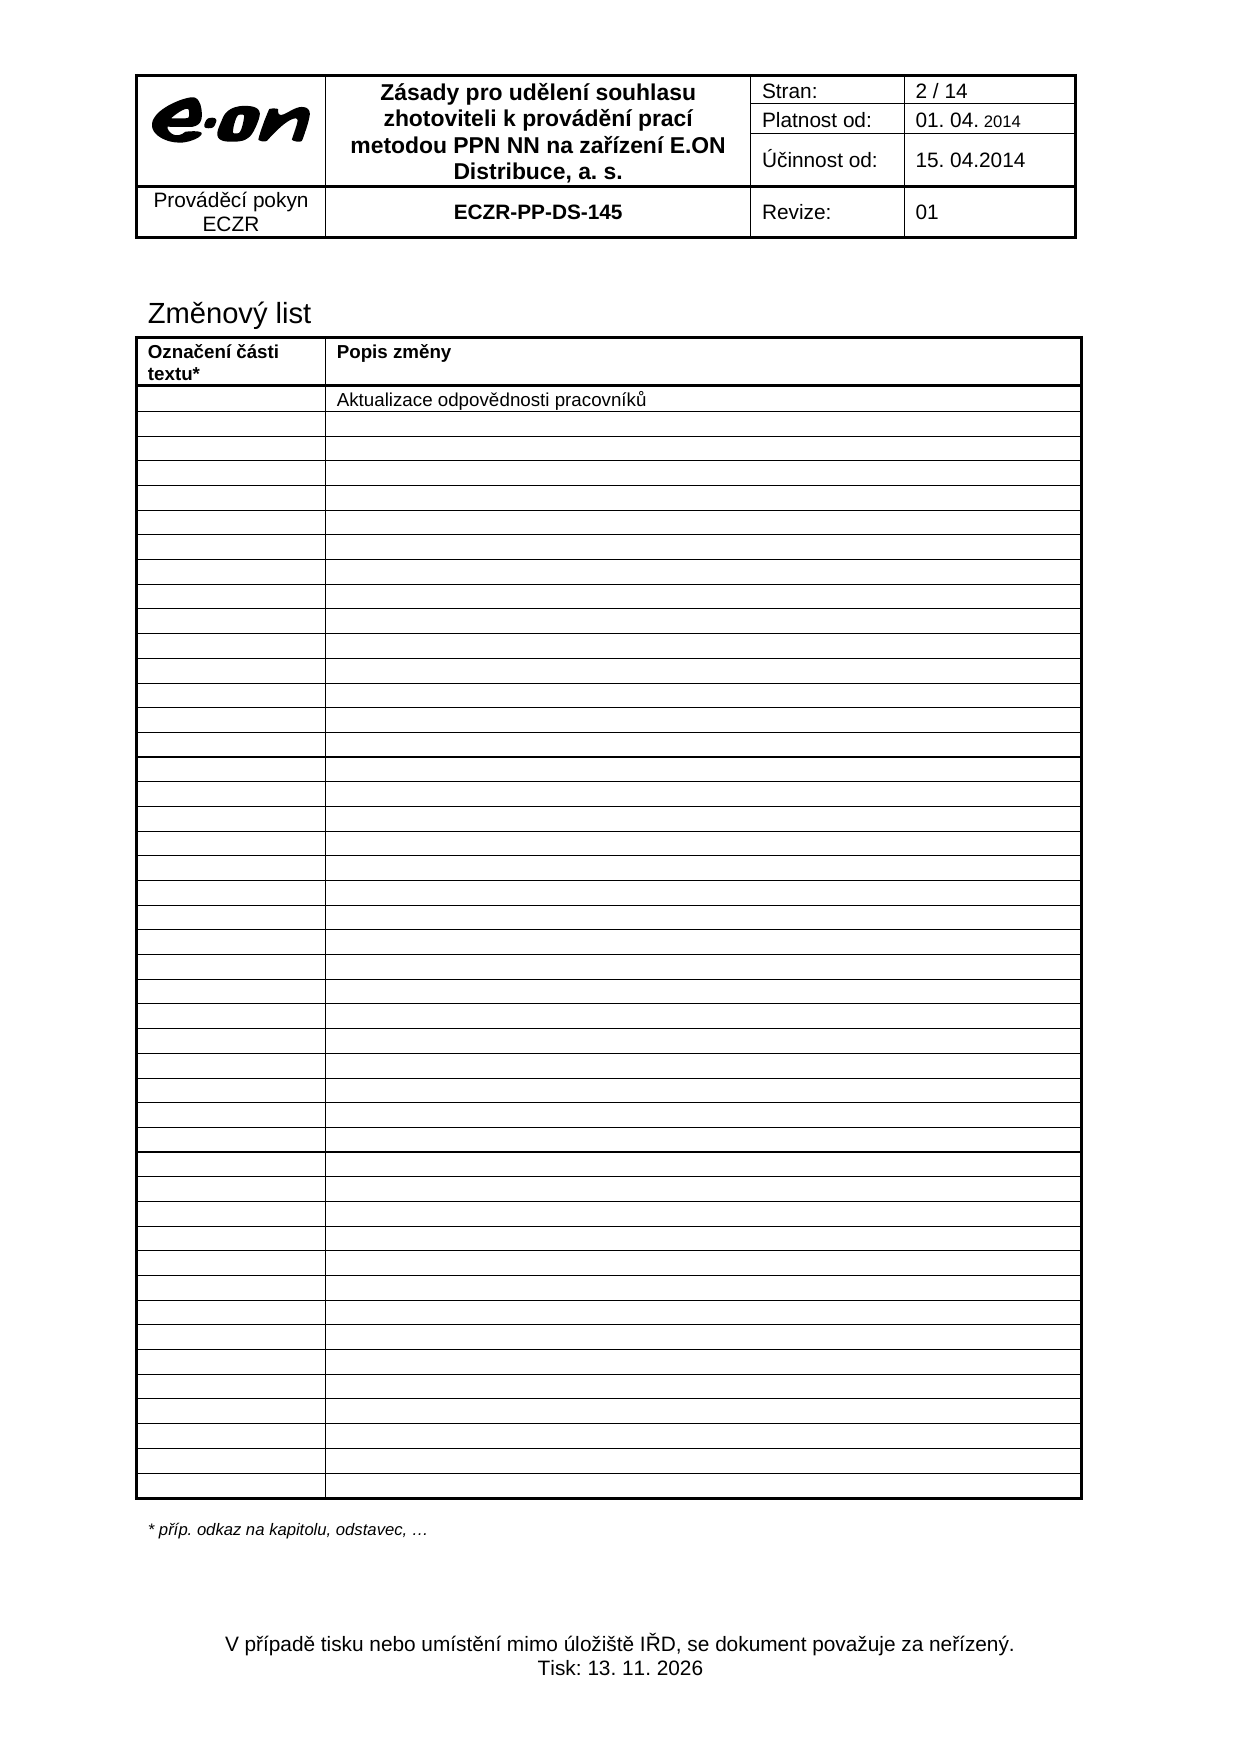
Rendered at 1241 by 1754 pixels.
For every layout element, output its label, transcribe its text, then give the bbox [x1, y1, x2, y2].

table_cell [326, 1350, 1080, 1374]
text * příp. odkaz na kapitolu, odstavec, … [148, 1519, 1092, 1538]
table_cell [138, 560, 325, 584]
table_cell [138, 1079, 325, 1102]
table_cell [138, 511, 325, 534]
table_cell [138, 1227, 325, 1250]
table_cell [138, 1399, 325, 1423]
table_cell [326, 412, 1080, 436]
table_cell [326, 906, 1080, 929]
table_cell [326, 1029, 1080, 1053]
table_cell [138, 881, 325, 904]
table_cell [326, 1103, 1080, 1127]
table_cell [326, 1128, 1080, 1151]
table_cell [326, 955, 1080, 979]
table_cell [326, 634, 1080, 658]
table_cell [326, 758, 1080, 781]
table_cell [326, 659, 1080, 682]
table_cell [138, 1004, 325, 1028]
table_cell [138, 412, 325, 436]
table_cell [138, 387, 325, 411]
table_cell [138, 461, 325, 485]
table_cell [138, 782, 325, 806]
table_cell [138, 684, 325, 707]
table_cell [138, 1029, 325, 1053]
table_cell [138, 1054, 325, 1077]
table_cell [138, 930, 325, 954]
table_cell [326, 1202, 1080, 1226]
table_cell [326, 560, 1080, 584]
table_cell [326, 1474, 1080, 1497]
table_cell [326, 535, 1080, 559]
table_cell [138, 1449, 325, 1472]
table_cell [326, 684, 1080, 707]
table_cell [138, 1375, 325, 1398]
table_cell [326, 1153, 1080, 1176]
table_cell [138, 535, 325, 559]
table_header Popis změny [326, 339, 1080, 384]
table_cell [138, 758, 325, 781]
table_cell [138, 733, 325, 756]
table_cell [326, 708, 1080, 732]
table_cell [326, 980, 1080, 1003]
table_cell [326, 1004, 1080, 1028]
table_cell [326, 511, 1080, 534]
table_cell [138, 659, 325, 682]
table_header Označení části textu* [138, 339, 325, 384]
table_cell [138, 955, 325, 979]
table_cell [138, 1301, 325, 1324]
table_cell [326, 1079, 1080, 1102]
table_cell [326, 930, 1080, 954]
table_cell [326, 585, 1080, 608]
table_cell [138, 1202, 325, 1226]
table_cell [138, 1276, 325, 1299]
table_cell [138, 856, 325, 880]
table_cell [326, 1399, 1080, 1423]
table_cell [138, 1474, 325, 1497]
table_cell [326, 832, 1080, 855]
table_cell [138, 708, 325, 732]
table_cell [326, 1375, 1080, 1398]
table_cell [138, 437, 325, 460]
table_cell [138, 1153, 325, 1176]
table_cell [326, 856, 1080, 880]
table_cell [326, 733, 1080, 756]
table_cell [138, 486, 325, 509]
table_cell [326, 1251, 1080, 1275]
table_cell [326, 1227, 1080, 1250]
table_cell [138, 832, 325, 855]
table_cell [138, 980, 325, 1003]
table_cell [326, 461, 1080, 485]
table_cell [138, 634, 325, 658]
table_cell [138, 906, 325, 929]
table_cell [326, 486, 1080, 509]
table_cell [138, 1350, 325, 1374]
table_cell [138, 585, 325, 608]
table_cell [326, 881, 1080, 904]
table_cell [138, 1103, 325, 1127]
table_cell [326, 1449, 1080, 1472]
table_cell [326, 437, 1080, 460]
table_cell [138, 1251, 325, 1275]
table_cell [138, 807, 325, 831]
table_cell [326, 1177, 1080, 1201]
table_cell [326, 609, 1080, 633]
table_cell [138, 1177, 325, 1201]
table_cell [326, 1276, 1080, 1299]
table_cell [326, 1054, 1080, 1077]
table_cell [138, 609, 325, 633]
table_cell [326, 782, 1080, 806]
table_cell [138, 1424, 325, 1448]
table_cell [326, 1424, 1080, 1448]
table_cell [138, 1325, 325, 1349]
table_cell [326, 1301, 1080, 1324]
text Změnový list [148, 296, 1092, 329]
table_cell [326, 807, 1080, 831]
table_cell [326, 1325, 1080, 1349]
table_cell Aktualizace odpovědnosti pracovníků [326, 387, 1080, 411]
table_cell [138, 1128, 325, 1151]
